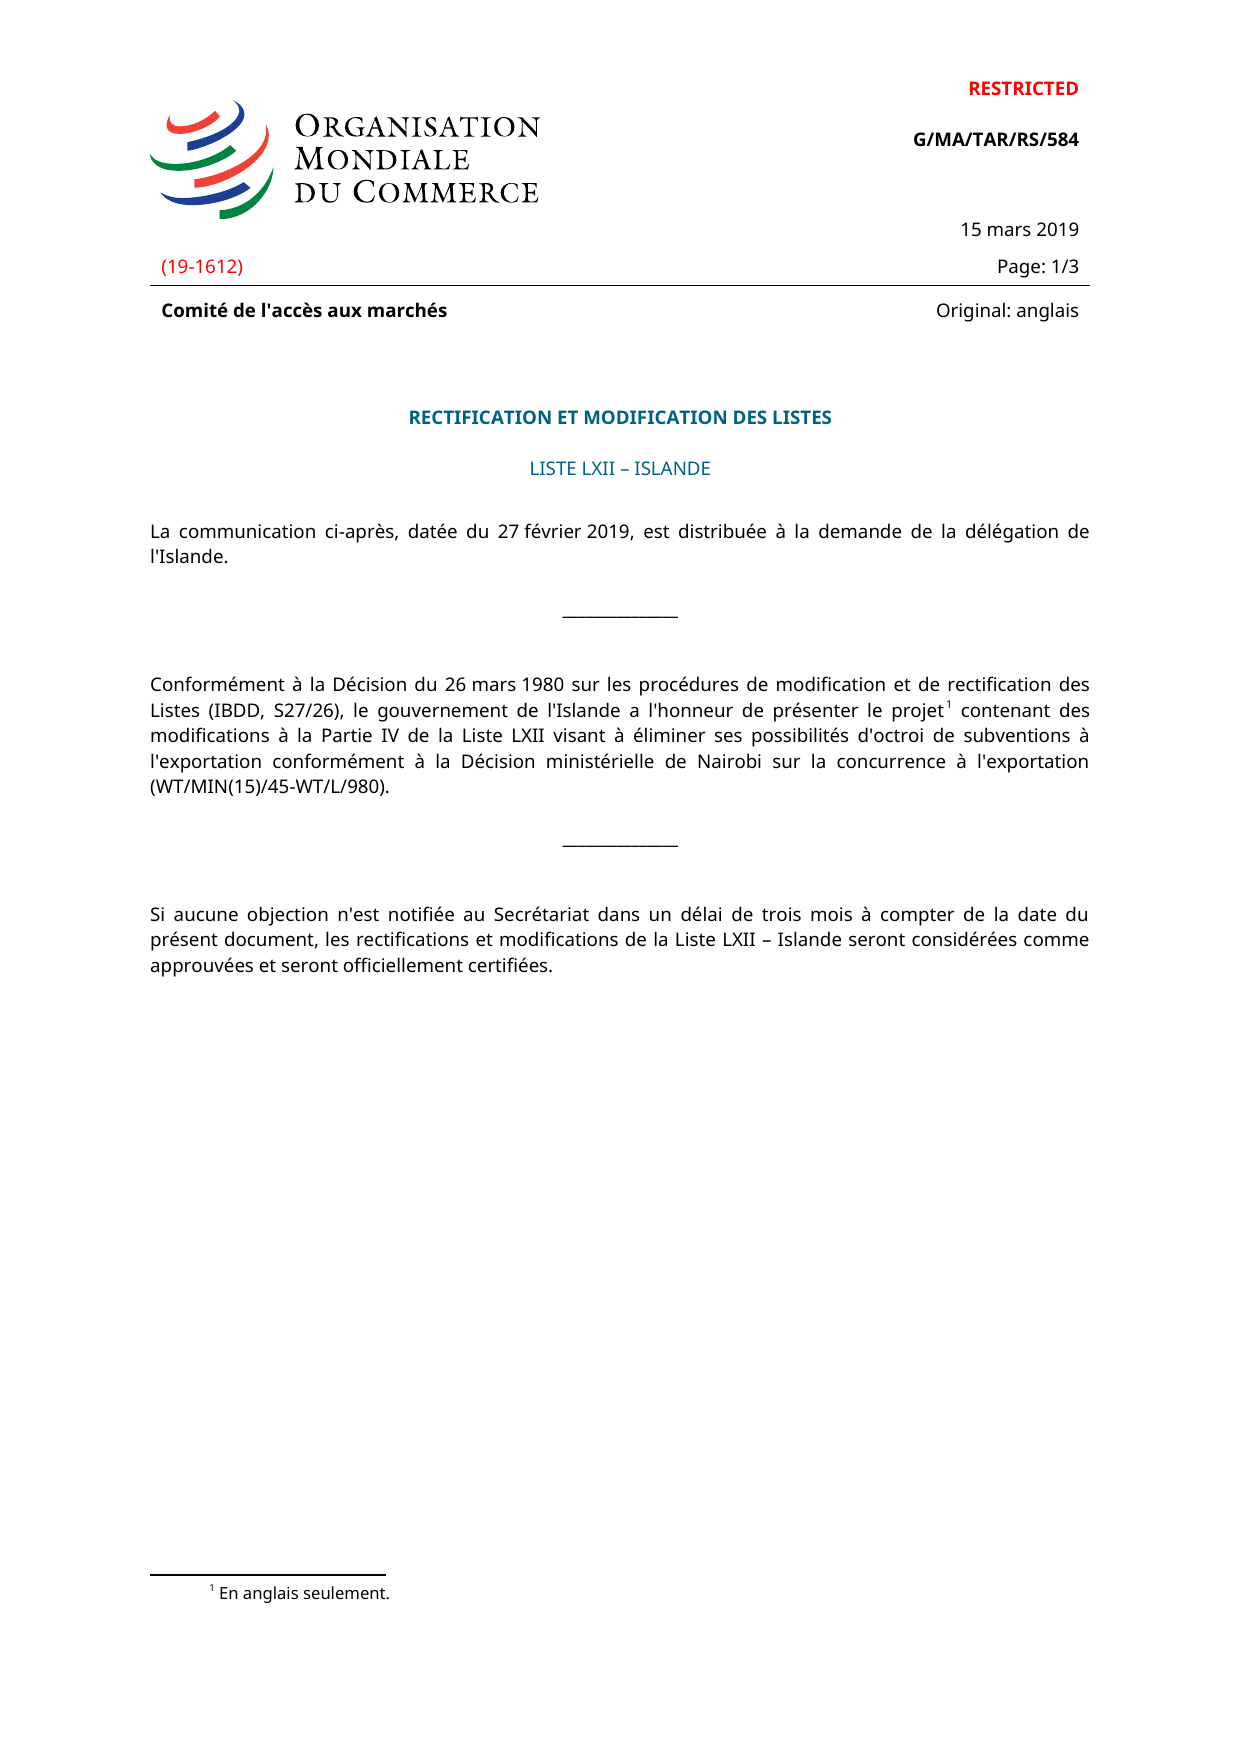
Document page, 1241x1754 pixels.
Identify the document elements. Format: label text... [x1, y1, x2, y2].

title RECTIFICATION ET MODIFICATION DES LISTES [150, 405, 1090, 430]
text _______________ [150, 824, 1090, 850]
title LISTE LXII – ISLANDE [150, 455, 1090, 481]
text _______________ [150, 595, 1090, 620]
text Conformément à la Décision du 26 mars 1980 sur les procédures de modification et de rectification des Listes (IBDD, S27/26), le gouvernement de l'Islande a l'honneur de présenter le projet contenant des modifications à la Partie IV de la Liste LXII visant à éliminer ses possibilités d'octroi de subventions à l'exportation conformément à la Décision ministérielle de Nairobi sur la concurrence à l'exportation (WT/MIN(15)/45-WT/L/980). [150, 671, 1090, 799]
text La communication ci-après, datée du 27 février 2019, est distribuée à la demande de la délégation de l'Islande. [150, 518, 1090, 569]
text Si aucune objection n'est notifiée au Secrétariat dans un délai de trois mois à compter de la date du présent document, les rectifications et modifications de la Liste LXII – Islande seront considérées comme approuvées et seront officiellement certifiées. [150, 901, 1090, 978]
